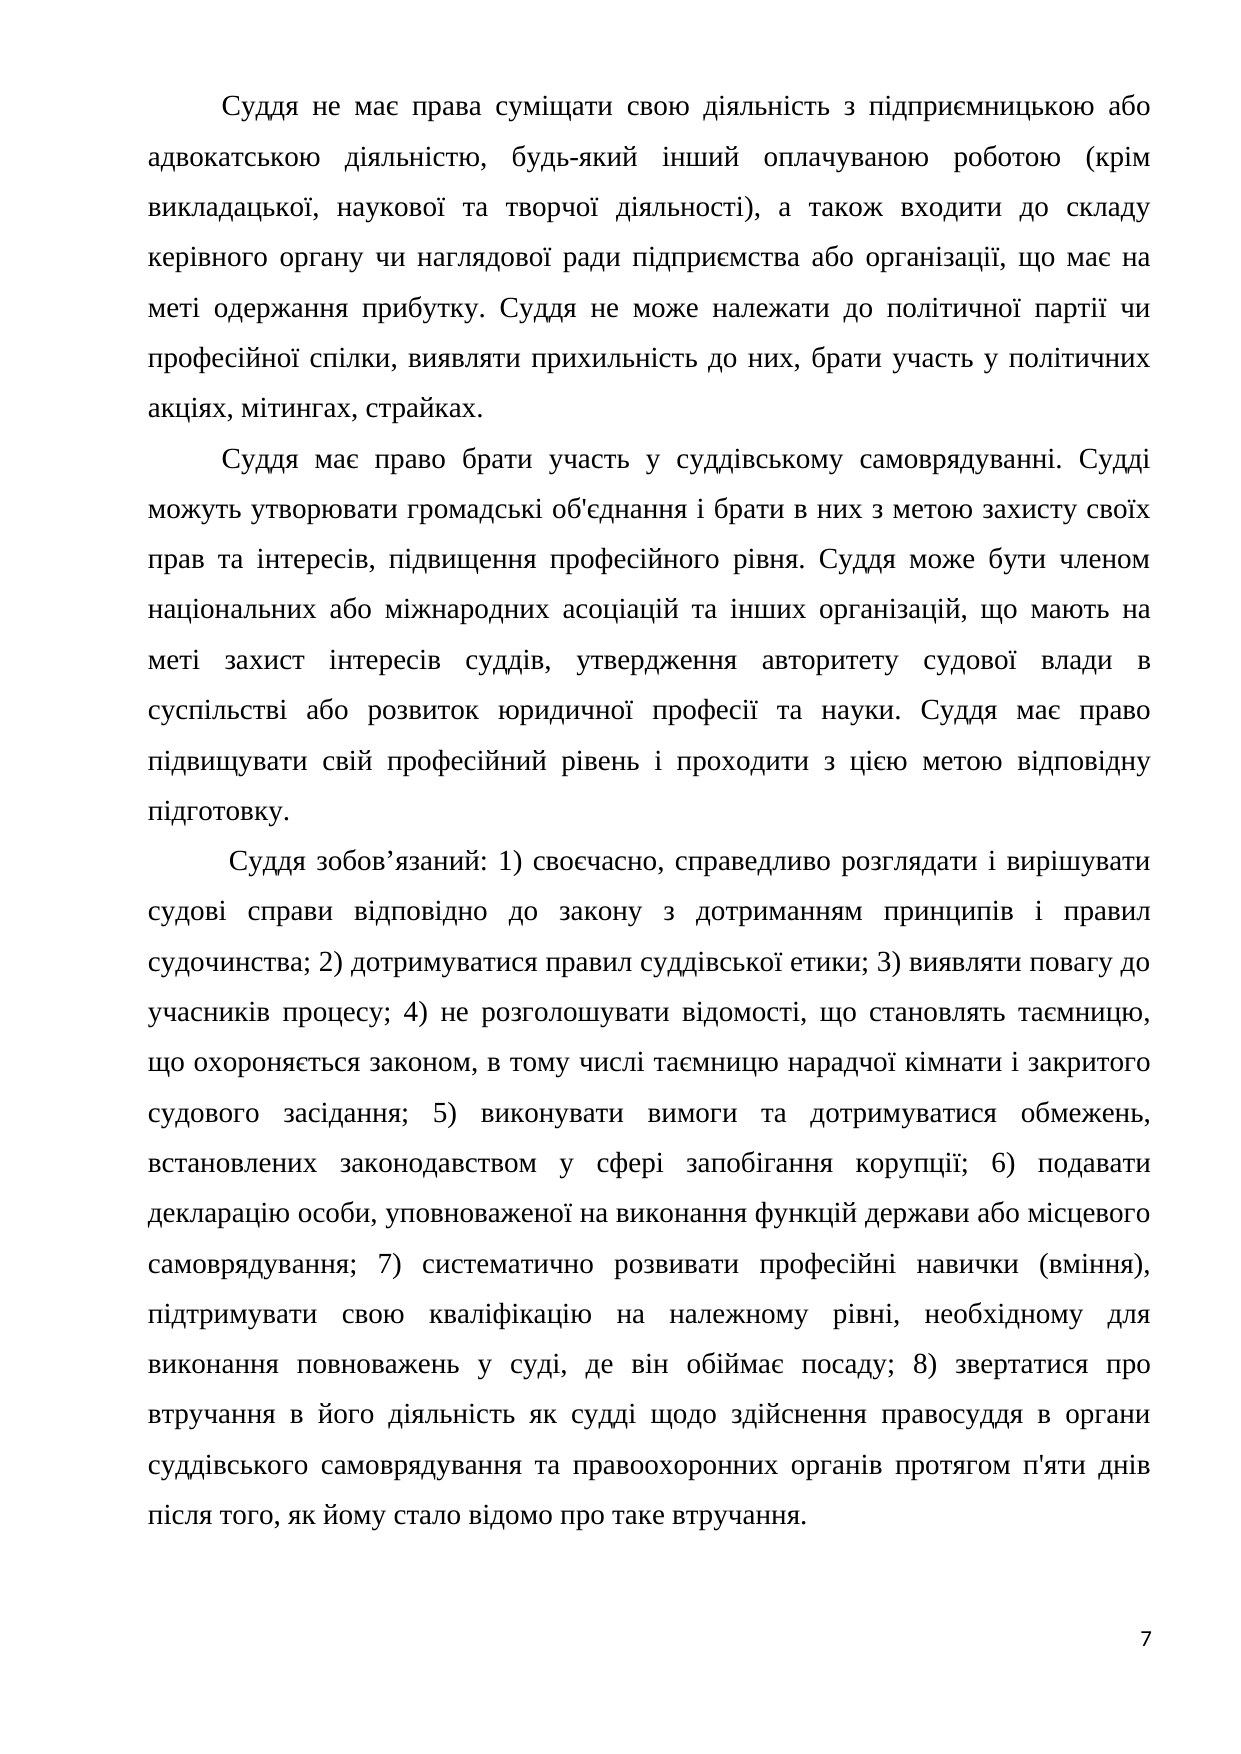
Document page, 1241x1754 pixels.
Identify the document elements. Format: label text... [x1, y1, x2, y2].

text Суддя має право брати участь у суддівському самоврядуванні. Судді можуть утворювати громадські об'єднання і брати в них з метою захисту своїх прав та інтересів, підвищення професійного рівня. Суддя може бути членом національних або міжнародних асоціацій та інших організацій, що мають на меті захист інтересів суддів, утвердження авторитету судової влади в суспільстві або розвиток юридичної професії та науки. Суддя має право підвищувати свій професійний рівень і проходити з цією метою відповідну підготовку. [148, 441, 1152, 826]
text Суддя не має права суміщати свою діяльність з підприємницькою або адвокатською діяльністю, будь-який інший оплачуваною роботою (крім викладацької, наукової та творчої діяльності), а також входити до складу керівного органу чи наглядової ради підприємства або організації, що має на меті одержання прибутку. Суддя не може належати до політичної партії чи професійної спілки, виявляти прихильність до них, брати участь у політичних акціях, мітингах, страйках. [148, 88, 1152, 424]
text Суддя зобов’язаний: 1) своєчасно, справедливо розглядати і вирішувати судові справи відповідно до закону з дотриманням принципів і правил судочинства; 2) дотримуватися правил суддівської етики; 3) виявляти повагу до учасників процесу; 4) не розголошувати відомості, що становлять таємницю, що охороняється законом, в тому числі таємницю нарадчої кімнати і закритого судового засідання; 5) виконувати вимоги та дотримуватися обмежень, встановлених законодавством у сфері запобігання корупції; 6) подавати декларацію особи, уповноваженої на виконання функцій держави або місцевого самоврядування; 7) систематично розвивати професійні навички (вміння), підтримувати свою кваліфікацію на належному рівні, необхідному для виконання повноважень у суді, де він обіймає посаду; 8) звертатися про втручання в його діяльність як судді щодо здійснення правосуддя в органи суддівського самоврядування та правоохоронних органів протягом п'яти днів після того, як йому стало відомо про таке втручання. [148, 843, 1152, 1531]
